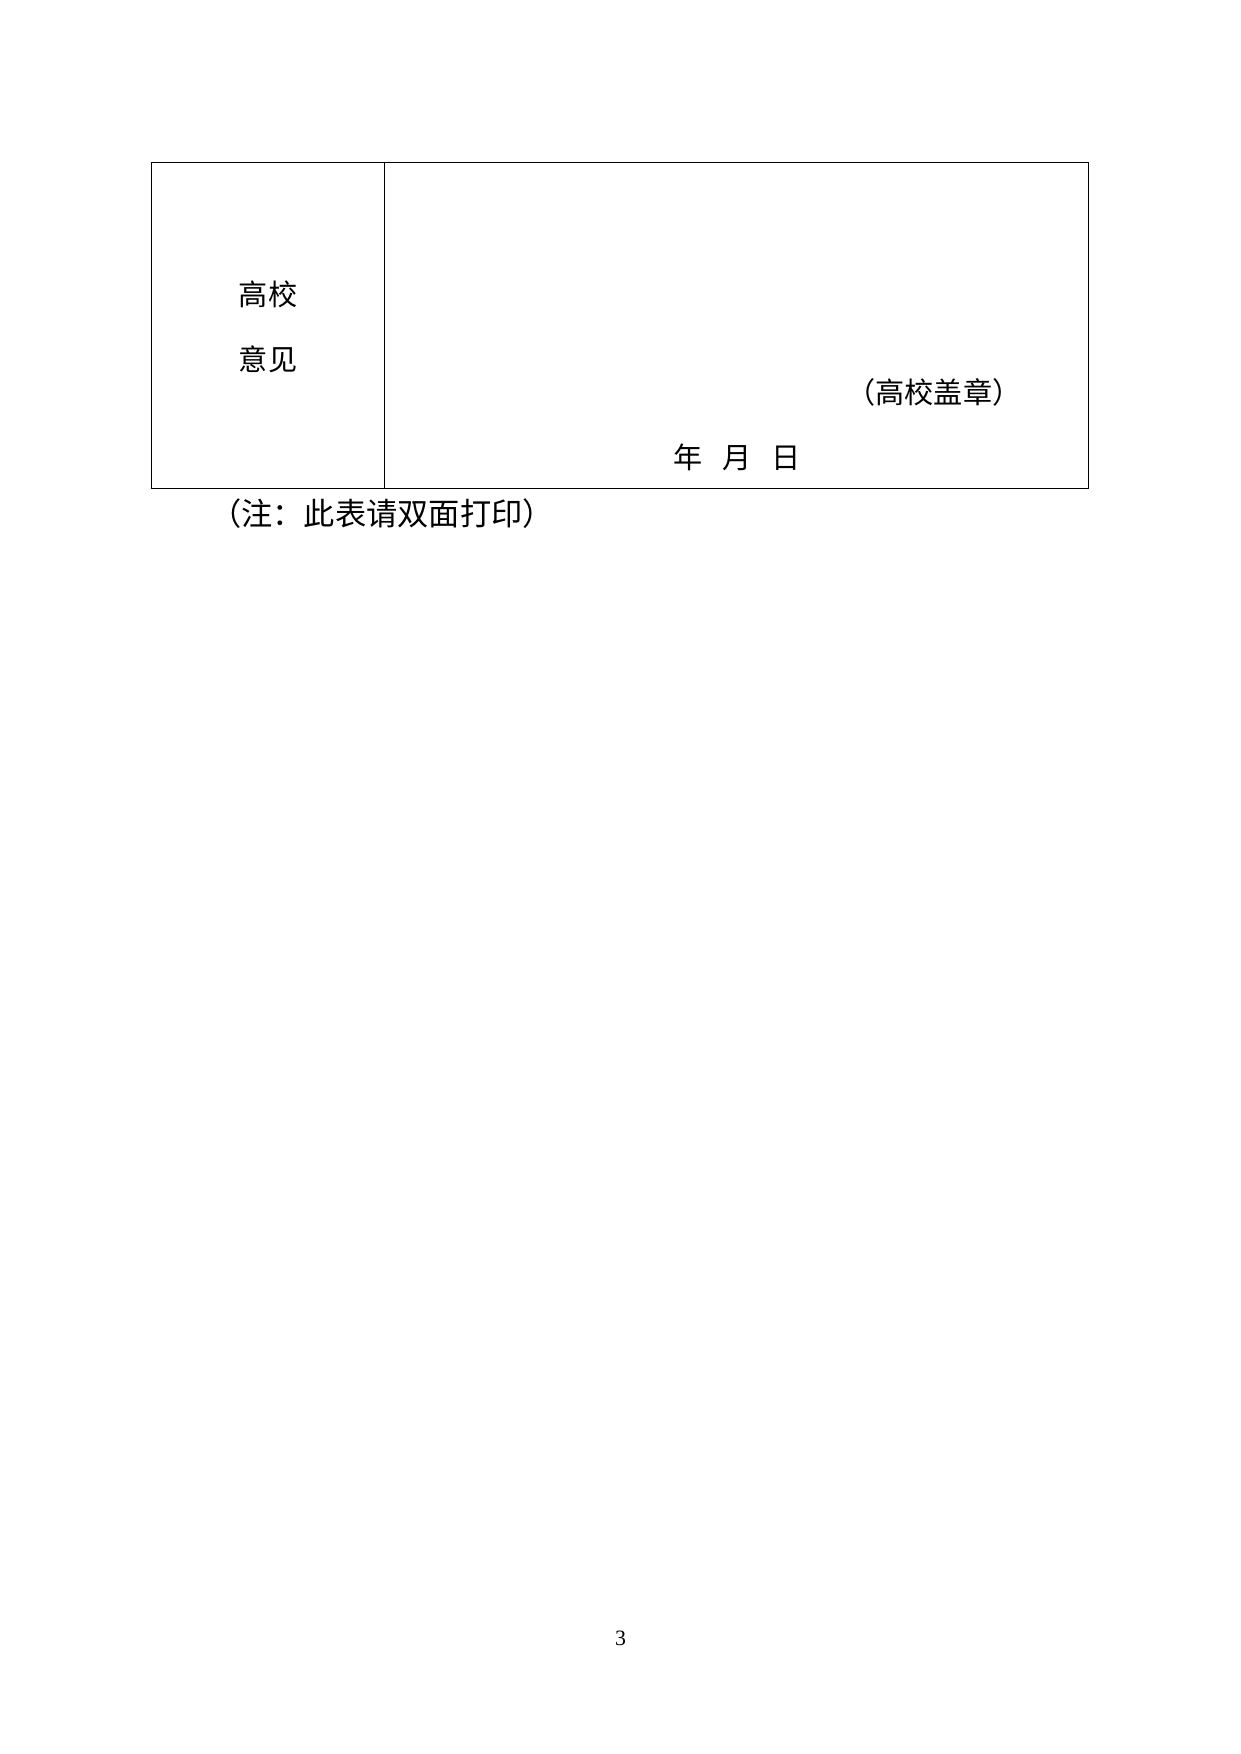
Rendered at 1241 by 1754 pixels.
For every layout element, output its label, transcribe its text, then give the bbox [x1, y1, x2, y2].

text （注：此表请双面打印） [128, 489, 1102, 535]
table_cell （高校盖章） 年 月 日 [385, 163, 1088, 488]
table_cell 高校 意见 [152, 163, 384, 488]
